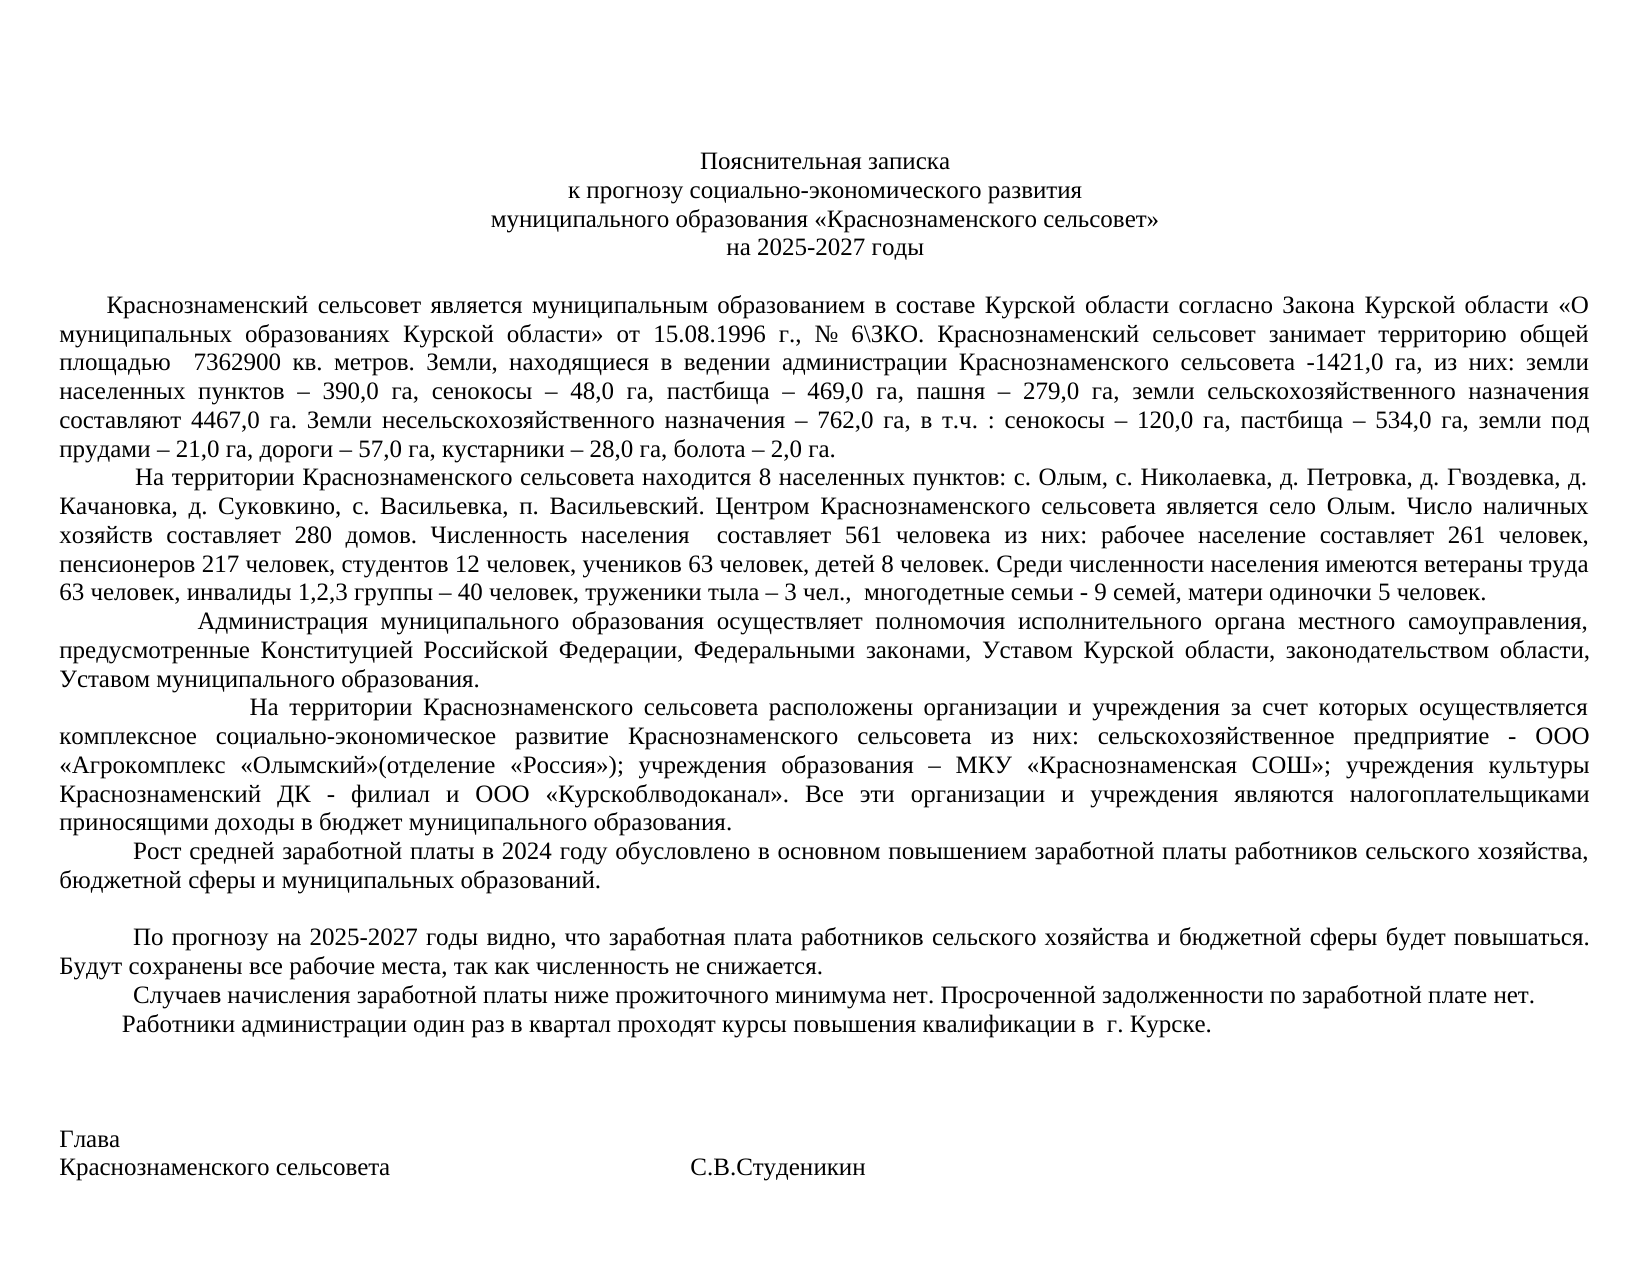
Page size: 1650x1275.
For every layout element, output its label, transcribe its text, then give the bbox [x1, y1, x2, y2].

text Пояснительная записка [59, 146, 1591, 175]
text На территории Краснознаменского сельсовета расположены организации и учреждения за счет которых осуществляется комплексное социально-экономическое развитие Краснознаменского сельсовета из них: сельскохозяйственное предприятие - ООО «Агрокомплекс «Олымский»(отделение «Россия»); учреждения образования – МКУ «Краснознаменская СОШ»; учреждения культуры Краснознаменский ДК - филиал и ООО «Курскоблводоканал». Все эти организации и учреждения являются налогоплательщиками приносящими доходы в бюджет муниципального образования. [59, 692, 1591, 836]
text к прогнозу социально-экономического развития [59, 175, 1591, 204]
text на 2025-2027 годы [59, 232, 1591, 261]
text Глава [59, 1124, 1591, 1152]
text На территории Краснознаменского сельсовета находится 8 населенных пунктов: с. Олым, с. Николаевка, д. Петровка, д. Гвоздевка, д. Качановка, д. Суковкино, с. Васильевка, п. Васильевский. Центром Краснознаменского сельсовета является село Олым. Число наличных хозяйств составляет 280 домов. Численность населения составляет 561 человека из них: рабочее население составляет 261 человек, пенсионеров 217 человек, студентов 12 человек, учеников 63 человек, детей 8 человек. Среди численности населения имеются ветераны труда 63 человек, инвалиды 1,2,3 группы – 40 человек, труженики тыла – 3 чел., многодетные семьи - 9 семей, матери одиночки 5 человек. [59, 462, 1591, 606]
text муниципального образования «Краснознаменского сельсовет» [59, 204, 1591, 232]
text Краснознаменского сельсовета С.В.Студеникин [59, 1152, 1591, 1181]
text Случаев начисления заработной платы ниже прожиточного минимума нет. Просроченной задолженности по заработной плате нет. [59, 980, 1591, 1009]
text По прогнозу на 2025-2027 годы видно, что заработная плата работников сельского хозяйства и бюджетной сферы будет повышаться. Будут сохранены все рабочие места, так как численность не снижается. [59, 922, 1591, 980]
text Краснознаменский сельсовет является муниципальным образованием в составе Курской области согласно Закона Курской области «О муниципальных образованиях Курской области» от 15.08.1996 г., № 6\ЗКО. Краснознаменский сельсовет занимает территорию общей площадью 7362900 кв. метров. Земли, находящиеся в ведении администрации Краснознаменского сельсовета -1421,0 га, из них: земли населенных пунктов – 390,0 га, сенокосы – 48,0 га, пастбища – 469,0 га, пашня – 279,0 га, земли сельскохозяйственного назначения составляют 4467,0 га. Земли несельскохозяйственного назначения – 762,0 га, в т.ч. : сенокосы – 120,0 га, пастбища – 534,0 га, земли под прудами – 21,0 га, дороги – 57,0 га, кустарники – 28,0 га, болота – 2,0 га. [59, 290, 1591, 462]
text Работники администрации один раз в квартал проходят курсы повышения квалификации в г. Курске. [59, 1009, 1591, 1037]
text Рост средней заработной платы в 2024 году обусловлено в основном повышением заработной платы работников сельского хозяйства, бюджетной сферы и муниципальных образований. [59, 836, 1591, 894]
text Администрация муниципального образования осуществляет полномочия исполнительного органа местного самоуправления, предусмотренные Конституцией Российской Федерации, Федеральными законами, Уставом Курской области, законодательством области, Уставом муниципального образования. [59, 606, 1591, 692]
